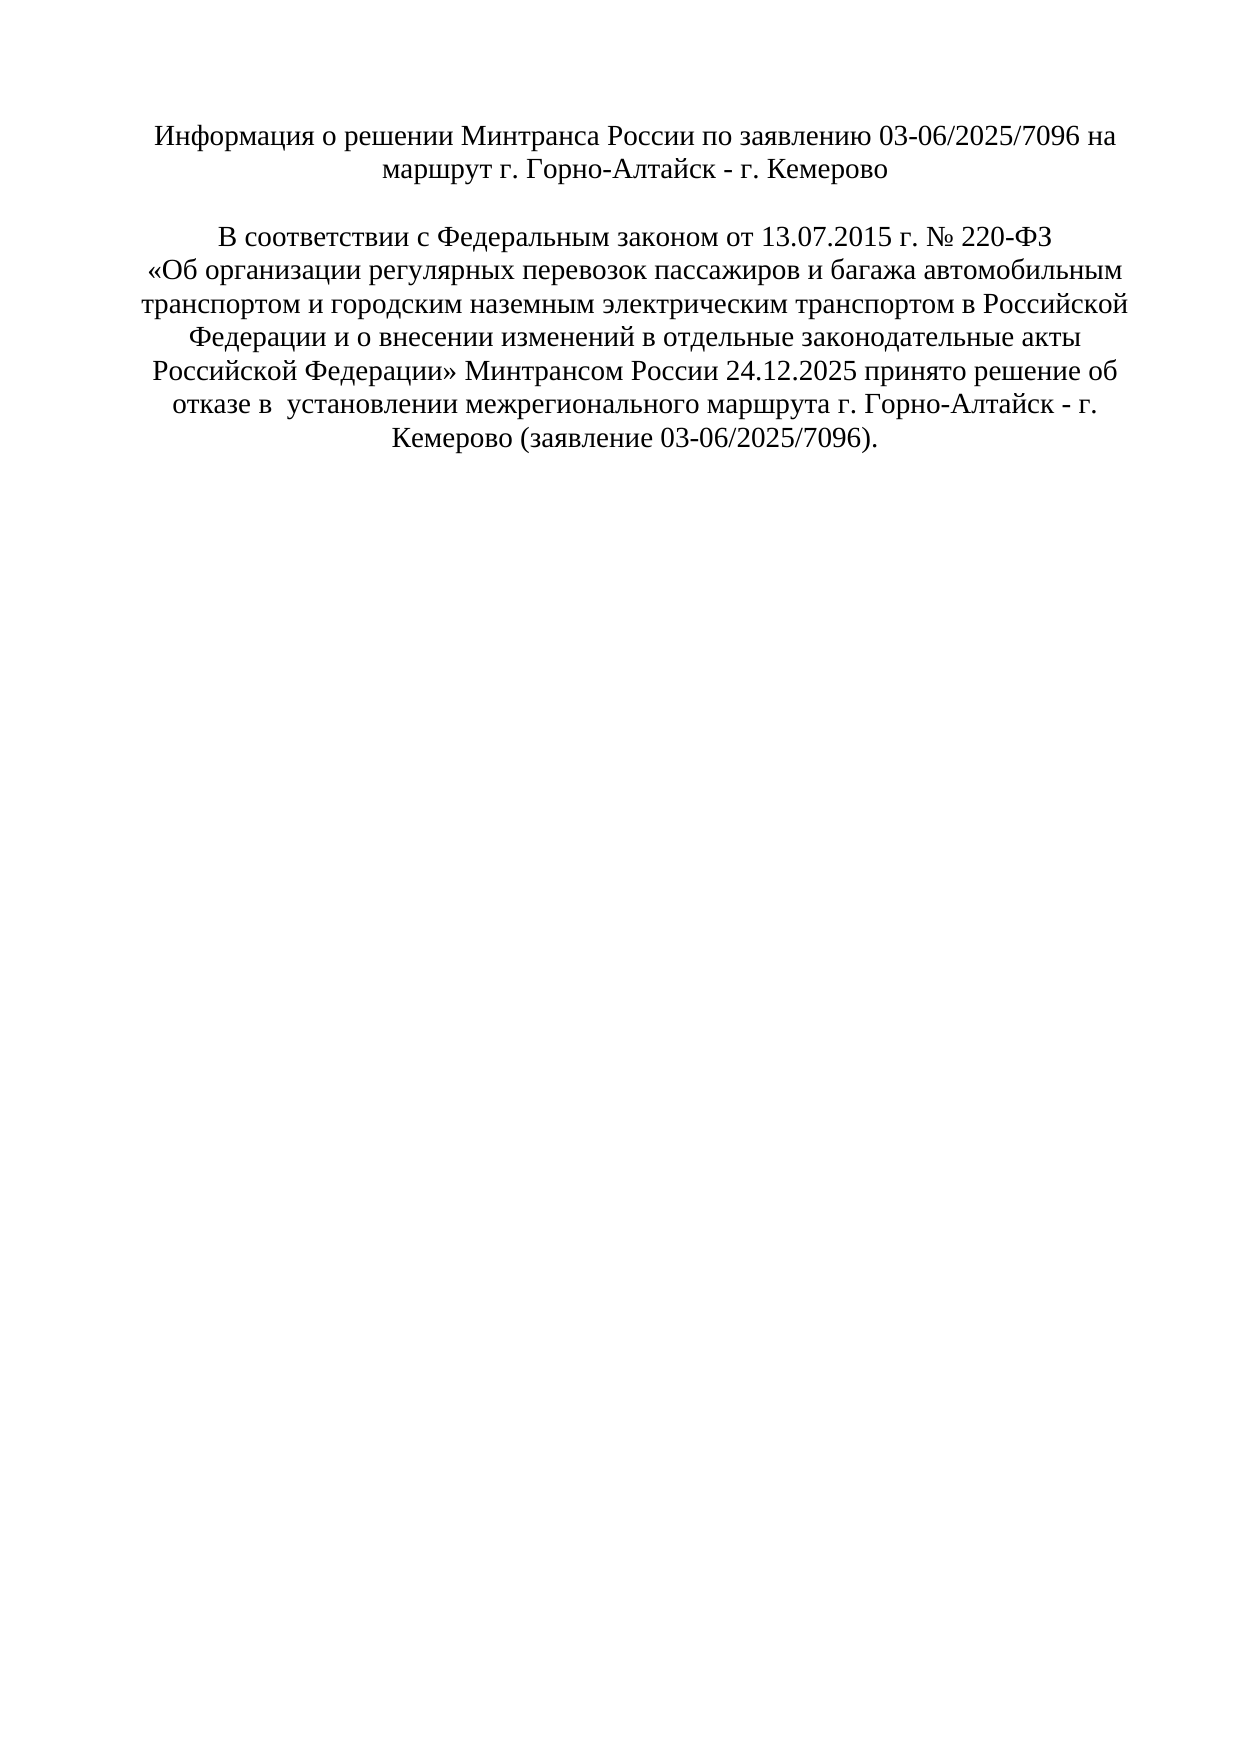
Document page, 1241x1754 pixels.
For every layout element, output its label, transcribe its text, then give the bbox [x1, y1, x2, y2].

text Информация о решении Минтранса России по заявлению 03-06/2025/7096 на маршрут г. Горно-Алтайск - г. Кемерово [118, 118, 1152, 185]
text В соответствии с Федеральным законом от 13.07.2015 г. № 220-ФЗ «Об организации регулярных перевозок пассажиров и багажа автомобильным транспортом и городским наземным электрическим транспортом в Российской Федерации и о внесении изменений в отдельные законодательные акты Российской Федерации» Минтрансом России 24.12.2025 принято решение об отказе в установлении межрегионального маршрута г. Горно-Алтайск - г. Кемерово (заявление 03-06/2025/7096). [118, 219, 1152, 453]
